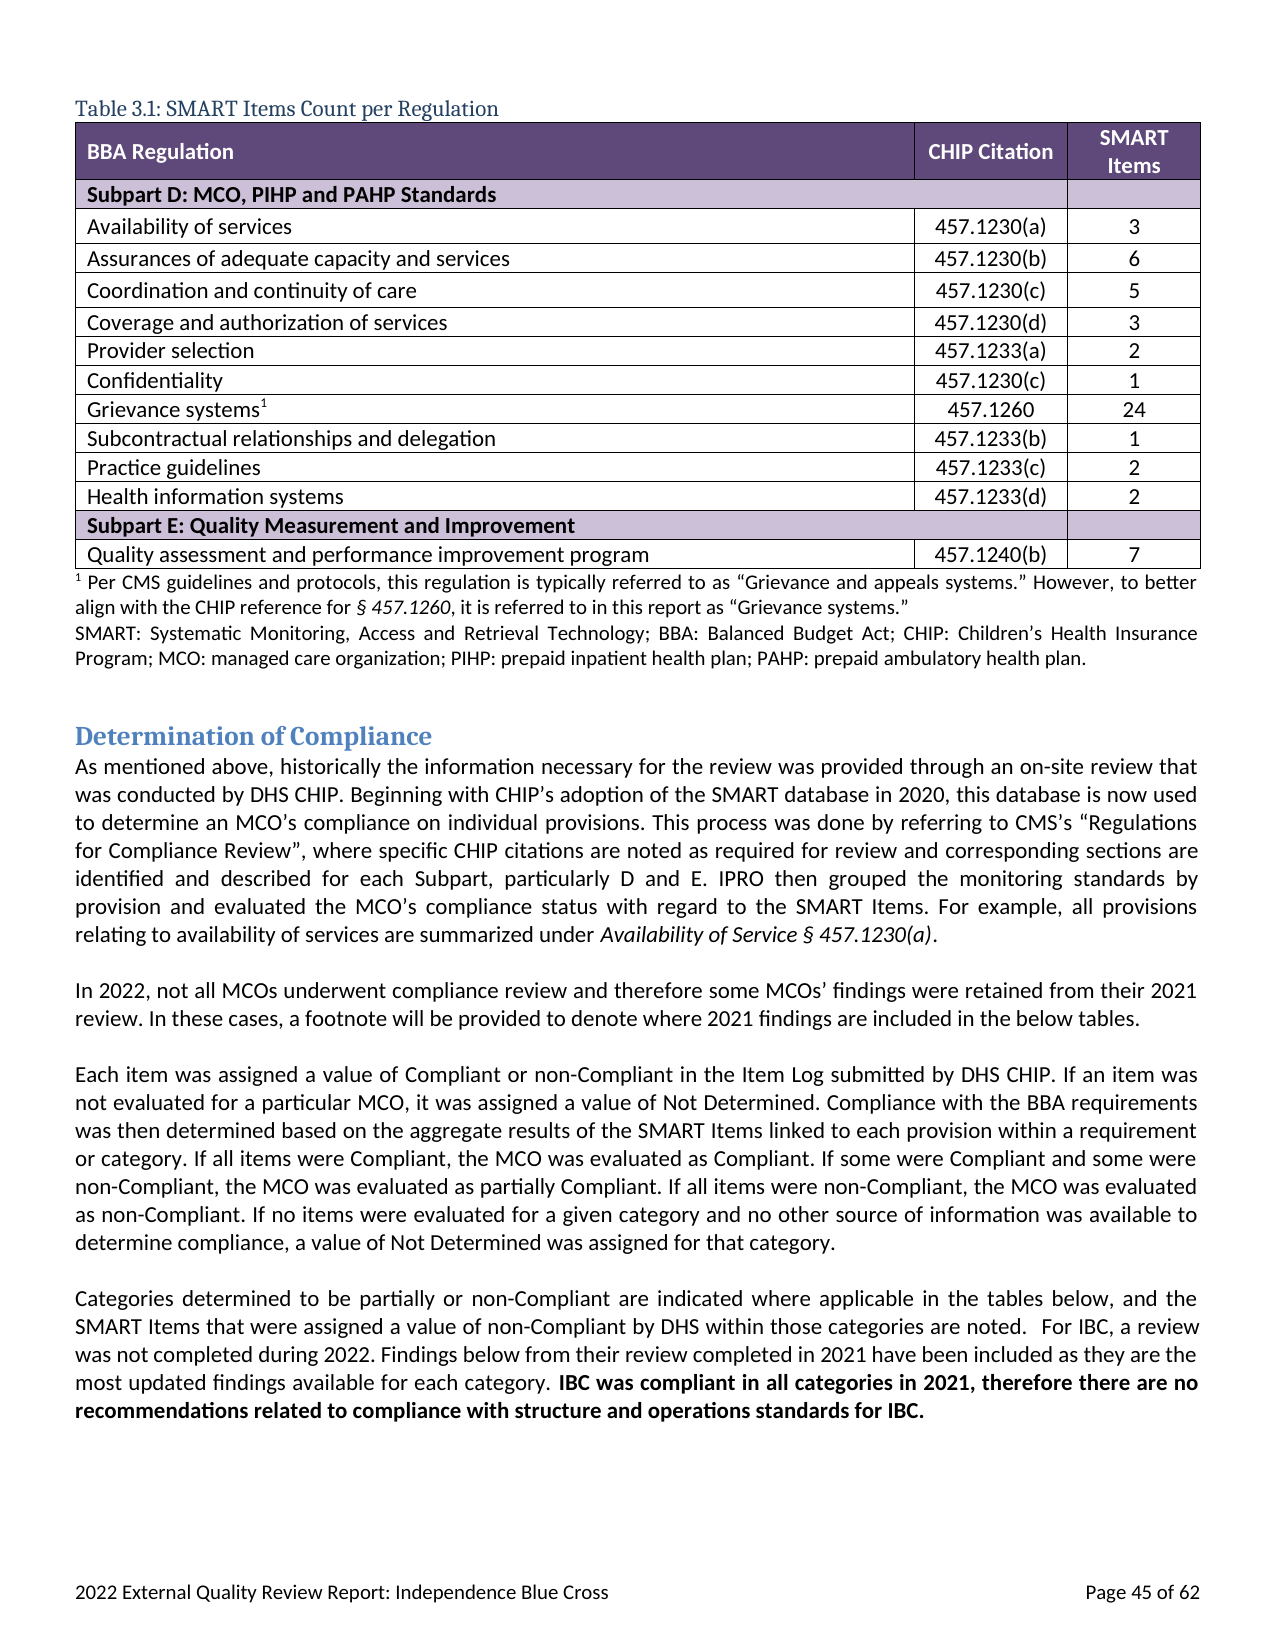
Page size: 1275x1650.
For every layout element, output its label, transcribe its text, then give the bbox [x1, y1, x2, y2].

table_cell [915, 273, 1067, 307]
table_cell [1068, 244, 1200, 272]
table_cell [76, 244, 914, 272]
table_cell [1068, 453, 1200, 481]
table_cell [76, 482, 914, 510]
text As mentioned above, historically the information necessary for the review was provided through an on-site review that was conducted by DHS CHIP. Beginning with CHIP’s adoption of the SMART database in 2020, this database is now used to determine an MCO’s compliance on individual provisions. This process was done by referring to CMS’s “Regulations for Compliance Review”, where specific CHIP citations are noted as required for review and corresponding sections are identified and described for each Subpart, particularly D and E. IPRO then grouped the monitoring standards by provision and evaluated the MCO’s compliance status with regard to the SMART Items. For example, all provisions relating to availability of services are summarized under Availability of Service § 457.1230(a). [75, 752, 1200, 948]
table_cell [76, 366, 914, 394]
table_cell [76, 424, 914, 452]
text Categories determined to be partially or non-Compliant are indicated where applicable in the tables below, and the SMART Items that were assigned a value of non-Compliant by DHS within those categories are noted. For IBC, a review was not completed during 2022. Findings below from their review completed in 2021 have been included as they are the most updated findings available for each category. IBC was compliant in all categories in 2021, therefore there are no recommendations related to compliance with structure and operations standards for IBC. [75, 1284, 1200, 1424]
text In 2022, not all MCOs underwent compliance review and therefore some MCOs’ findings were retained from their 2021 review. In these cases, a footnote will be provided to denote where 2021 findings are included in the below tables. [75, 976, 1200, 1032]
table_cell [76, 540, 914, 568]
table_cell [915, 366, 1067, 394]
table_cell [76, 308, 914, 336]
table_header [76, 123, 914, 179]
text Each item was assigned a value of Compliant or non-Compliant in the Item Log submitted by DHS CHIP. If an item was not evaluated for a particular MCO, it was assigned a value of Not Determined. Compliance with the BBA requirements was then determined based on the aggregate results of the SMART Items linked to each provision within a requirement or category. If all items were Compliant, the MCO was evaluated as Compliant. If some were Compliant and some were non-Compliant, the MCO was evaluated as partially Compliant. If all items were non-Compliant, the MCO was evaluated as non-Compliant. If no items were evaluated for a given category and no other source of information was available to determine compliance, a value of Not Determined was assigned for that category. [75, 1060, 1200, 1256]
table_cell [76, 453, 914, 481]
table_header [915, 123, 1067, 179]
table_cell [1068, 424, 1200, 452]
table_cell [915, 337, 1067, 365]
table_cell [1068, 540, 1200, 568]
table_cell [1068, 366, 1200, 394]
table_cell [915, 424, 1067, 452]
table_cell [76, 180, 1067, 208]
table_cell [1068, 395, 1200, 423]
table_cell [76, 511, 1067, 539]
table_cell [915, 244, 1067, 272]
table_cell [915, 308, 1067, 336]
text SMART: Systematic Monitoring, Access and Retrieval Technology; BBA: Balanced Budget Act; CHIP: Children’s Health Insurance Program; MCO: managed care organization; PIHP: prepaid inpatient health plan; PAHP: prepaid ambulatory health plan. [75, 620, 1200, 671]
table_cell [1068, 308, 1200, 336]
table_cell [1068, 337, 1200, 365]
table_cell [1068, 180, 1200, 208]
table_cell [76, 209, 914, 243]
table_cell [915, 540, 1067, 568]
subtitle Determination of Compliance [75, 721, 1200, 752]
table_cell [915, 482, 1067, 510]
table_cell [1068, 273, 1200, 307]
text 1 Per CMS guidelines and protocols, this regulation is typically referred to as “Grievance and appeals systems.” However, to better align with the CHIP reference for § 457.1260, it is referred to in this report as “Grievance systems.” [75, 569, 1200, 620]
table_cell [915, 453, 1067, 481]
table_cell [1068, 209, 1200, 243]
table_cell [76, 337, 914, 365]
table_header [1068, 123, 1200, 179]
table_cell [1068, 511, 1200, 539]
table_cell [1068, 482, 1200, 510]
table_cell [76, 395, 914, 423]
subtitle Table 3.1: SMART Items Count per Regulation [75, 96, 1200, 122]
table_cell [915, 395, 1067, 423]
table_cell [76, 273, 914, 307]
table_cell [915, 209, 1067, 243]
